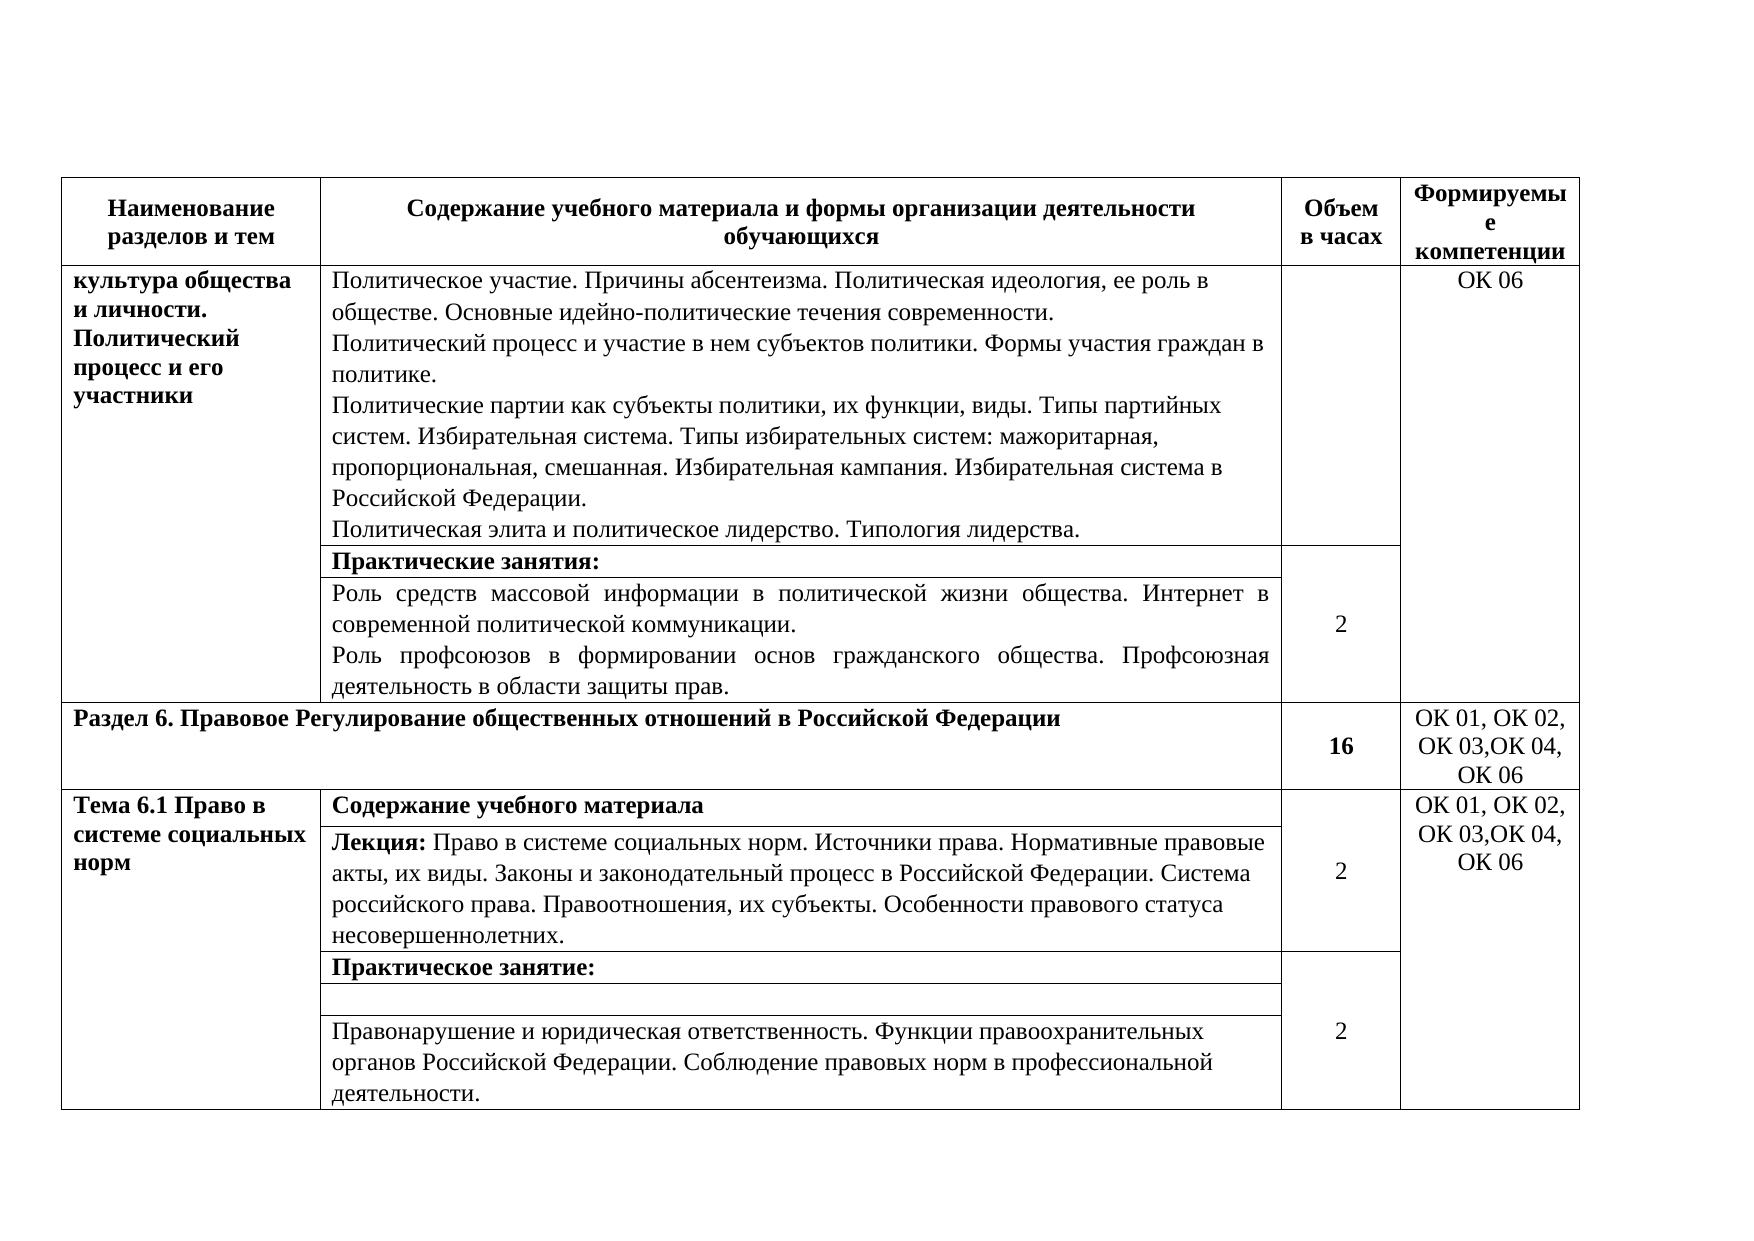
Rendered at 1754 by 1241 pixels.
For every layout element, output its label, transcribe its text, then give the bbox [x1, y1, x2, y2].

table_cell Практические занятия: [321, 546, 1281, 577]
table_cell Тема 6.1 Право в системе социальных норм [62, 790, 320, 1109]
table_header Формируемые компетенции [1401, 178, 1579, 264]
table_header Наименование разделов и тем [62, 178, 320, 264]
table_cell Раздел 6. Правовое Регулирование общественных отношений в Российской Федерации [62, 703, 1281, 789]
table_cell [321, 984, 1281, 1015]
table_header Объем в часах [1282, 178, 1400, 264]
table_cell 2 [1282, 790, 1400, 951]
table_cell Роль средств массовой информации в политической жизни общества. Интернет в современной политической коммуникации. Роль профсоюзов в формировании основ гражданского общества. Профсоюзная деятельность в области защиты прав. [321, 578, 1281, 702]
table_cell 2 [1282, 546, 1400, 702]
table_cell 2 [1282, 952, 1400, 1109]
table_header Содержание учебного материала и формы организации деятельности обучающихся [321, 178, 1281, 264]
table_cell Правонарушение и юридическая ответственность. Функции правоохранительных органов Российской Федерации. Соблюдение правовых норм в профессиональной деятельности. [321, 1016, 1281, 1109]
table_cell Практическое занятие: [321, 952, 1281, 983]
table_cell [321, 266, 1281, 545]
table_cell ОК 01, ОК 02, ОК 03,ОК 04, ОК 06 [1401, 790, 1579, 1109]
table_cell 16 [1282, 703, 1400, 789]
table_cell Лекция: Право в системе социальных норм. Источники права. Нормативные правовые акты, их виды. Законы и законодательный процесс в Российской Федерации. Система российского права. Правоотношения, их субъекты. Особенности правового статуса несовершеннолетних. [321, 827, 1281, 951]
table_cell Содержание учебного материала [321, 790, 1281, 826]
table_cell ОК 01, ОК 02, ОК 03,ОК 04, ОК 06 [1401, 703, 1579, 789]
